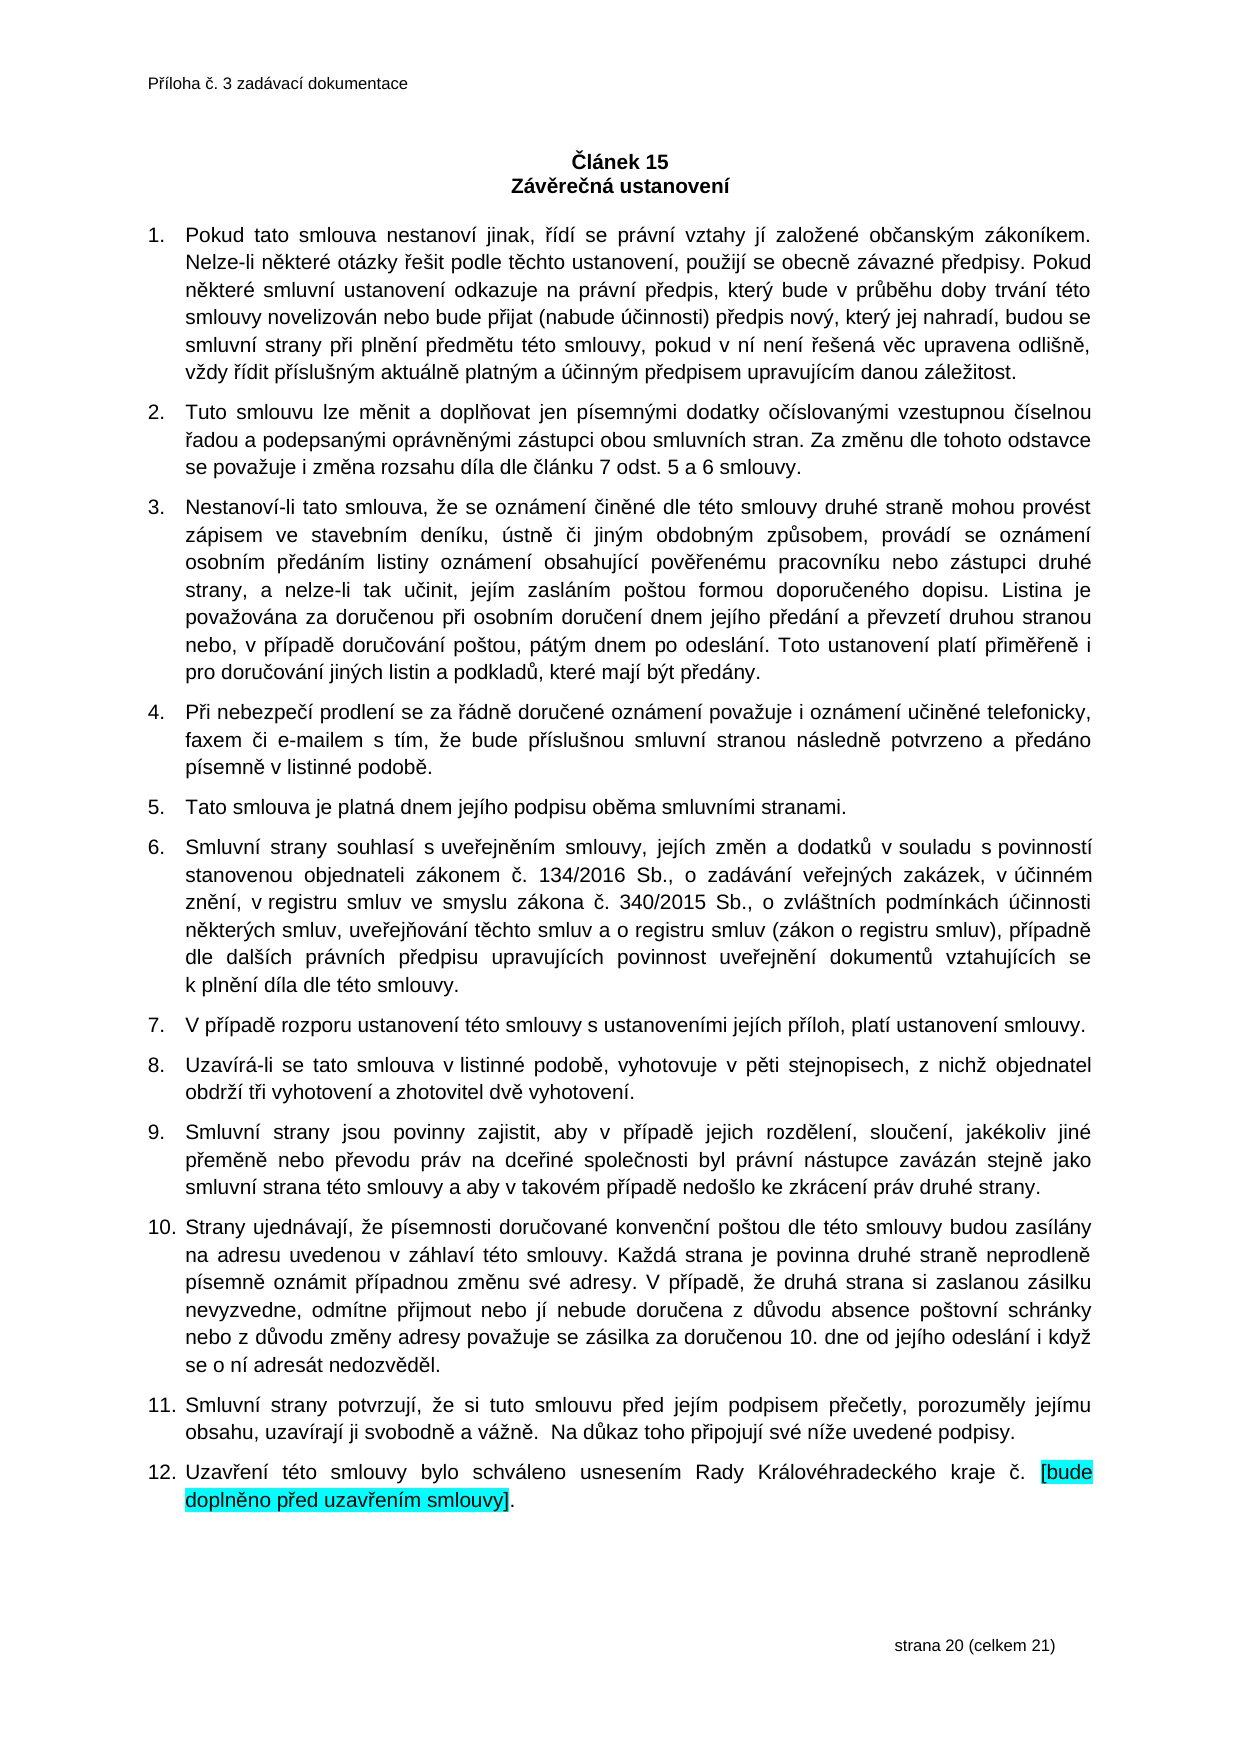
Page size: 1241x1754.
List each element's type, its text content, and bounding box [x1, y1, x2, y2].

list Tuto smlouvu lze měnit a doplňovat jen písemnými dodatky očíslovanými vzestupnou číselnou řadou a podepsanými oprávněnými zástupci obou smluvních stran. Za změnu dle tohoto odstavce se považuje i změna rozsahu díla dle článku 7 odst. 5 a 6 smlouvy. [148, 400, 1092, 479]
list Strany ujednávají, že písemnosti doručované konvenční poštou dle této smlouvy budou zasílány na adresu uvedenou v záhlaví této smlouvy. Každá strana je povinna druhé straně neprodleně písemně oznámit případnou změnu své adresy. V případě, že druhá strana si zaslanou zásilku nevyzvedne, odmítne přijmout nebo jí nebude doručena z důvodu absence poštovní schránky nebo z důvodu změny adresy považuje se zásilka za doručenou 10. dne od jejího odeslání i když se o ní adresát nedozvěděl. [148, 1215, 1092, 1377]
list Pokud tato smlouva nestanoví jinak, řídí se právní vztahy jí založené občanským zákoníkem. Nelze-li některé otázky řešit podle těchto ustanovení, použijí se obecně závazné předpisy. Pokud některé smluvní ustanovení odkazuje na právní předpis, který bude v průběhu doby trvání této smlouvy novelizován nebo bude přijat (nabude účinnosti) předpis nový, který jej nahradí, budou se smluvní strany při plnění předmětu této smlouvy, pokud v ní není řešená věc upravena odlišně, vždy řídit příslušným aktuálně platným a účinným předpisem upravujícím danou záležitost. [148, 223, 1092, 384]
list Uzavírá-li se tato smlouva v listinné podobě, vyhotovuje v pěti stejnopisech, z nichž objednatel obdrží tři vyhotovení a zhotovitel dvě vyhotovení. [148, 1053, 1092, 1104]
list Tato smlouva je platná dnem jejího podpisu oběma smluvními stranami. [148, 795, 1092, 819]
text Článek 15 [148, 150, 1092, 174]
list Nestanoví-li tato smlouva, že se oznámení činěné dle této smlouvy druhé straně mohou provést zápisem ve stavebním deníku, ústně či jiným obdobným způsobem, provádí se oznámení osobním předáním listiny oznámení obsahující pověřenému pracovníku nebo zástupci druhé strany, a nelze-li tak učinit, jejím zasláním poštou formou doporučeného dopisu. Listina je považována za doručenou při osobním doručení dnem jejího předání a převzetí druhou stranou nebo, v případě doručování poštou, pátým dnem po odeslání. Toto ustanovení platí přiměřeně i pro doručování jiných listin a podkladů, které mají být předány. [148, 495, 1092, 684]
list Při nebezpečí prodlení se za řádně doručené oznámení považuje i oznámení učiněné telefonicky, faxem či e-mailem s tím, že bude příslušnou smluvní stranou následně potvrzeno a předáno písemně v listinné podobě. [148, 700, 1092, 779]
list Smluvní strany souhlasí s uveřejněním smlouvy, jejích změn a dodatků v souladu s povinností stanovenou objednateli zákonem č. 134/2016 Sb., o zadávání veřejných zakázek, v účinném znění, v registru smluv ve smyslu zákona č. 340/2015 Sb., o zvláštních podmínkách účinnosti některých smluv, uveřejňování těchto smluv a o registru smluv (zákon o registru smluv), případně dle dalších právních předpisu upravujících povinnost uveřejnění dokumentů vztahujících se k plnění díla dle této smlouvy. [148, 835, 1092, 997]
list Smluvní strany potvrzují, že si tuto smlouvu před jejím podpisem přečetly, porozuměly jejímu obsahu, uzavírají ji svobodně a vážně. Na důkaz toho připojují své níže uvedené podpisy. [148, 1393, 1092, 1444]
subtitle Závěrečná ustanovení [148, 174, 1092, 198]
list Uzavření této smlouvy bylo schváleno usnesením Rady Královéhradeckého kraje č. [bude doplněno před uzavřením smlouvy]. [148, 1460, 1092, 1512]
list V případě rozporu ustanovení této smlouvy s ustanoveními jejích příloh, platí ustanovení smlouvy. [148, 1013, 1092, 1037]
list Smluvní strany jsou povinny zajistit, aby v případě jejich rozdělení, sloučení, jakékoliv jiné přeměně nebo převodu práv na dceřiné společnosti byl právní nástupce zavázán stejně jako smluvní strana této smlouvy a aby v takovém případě nedošlo ke zkrácení práv druhé strany. [148, 1120, 1092, 1199]
